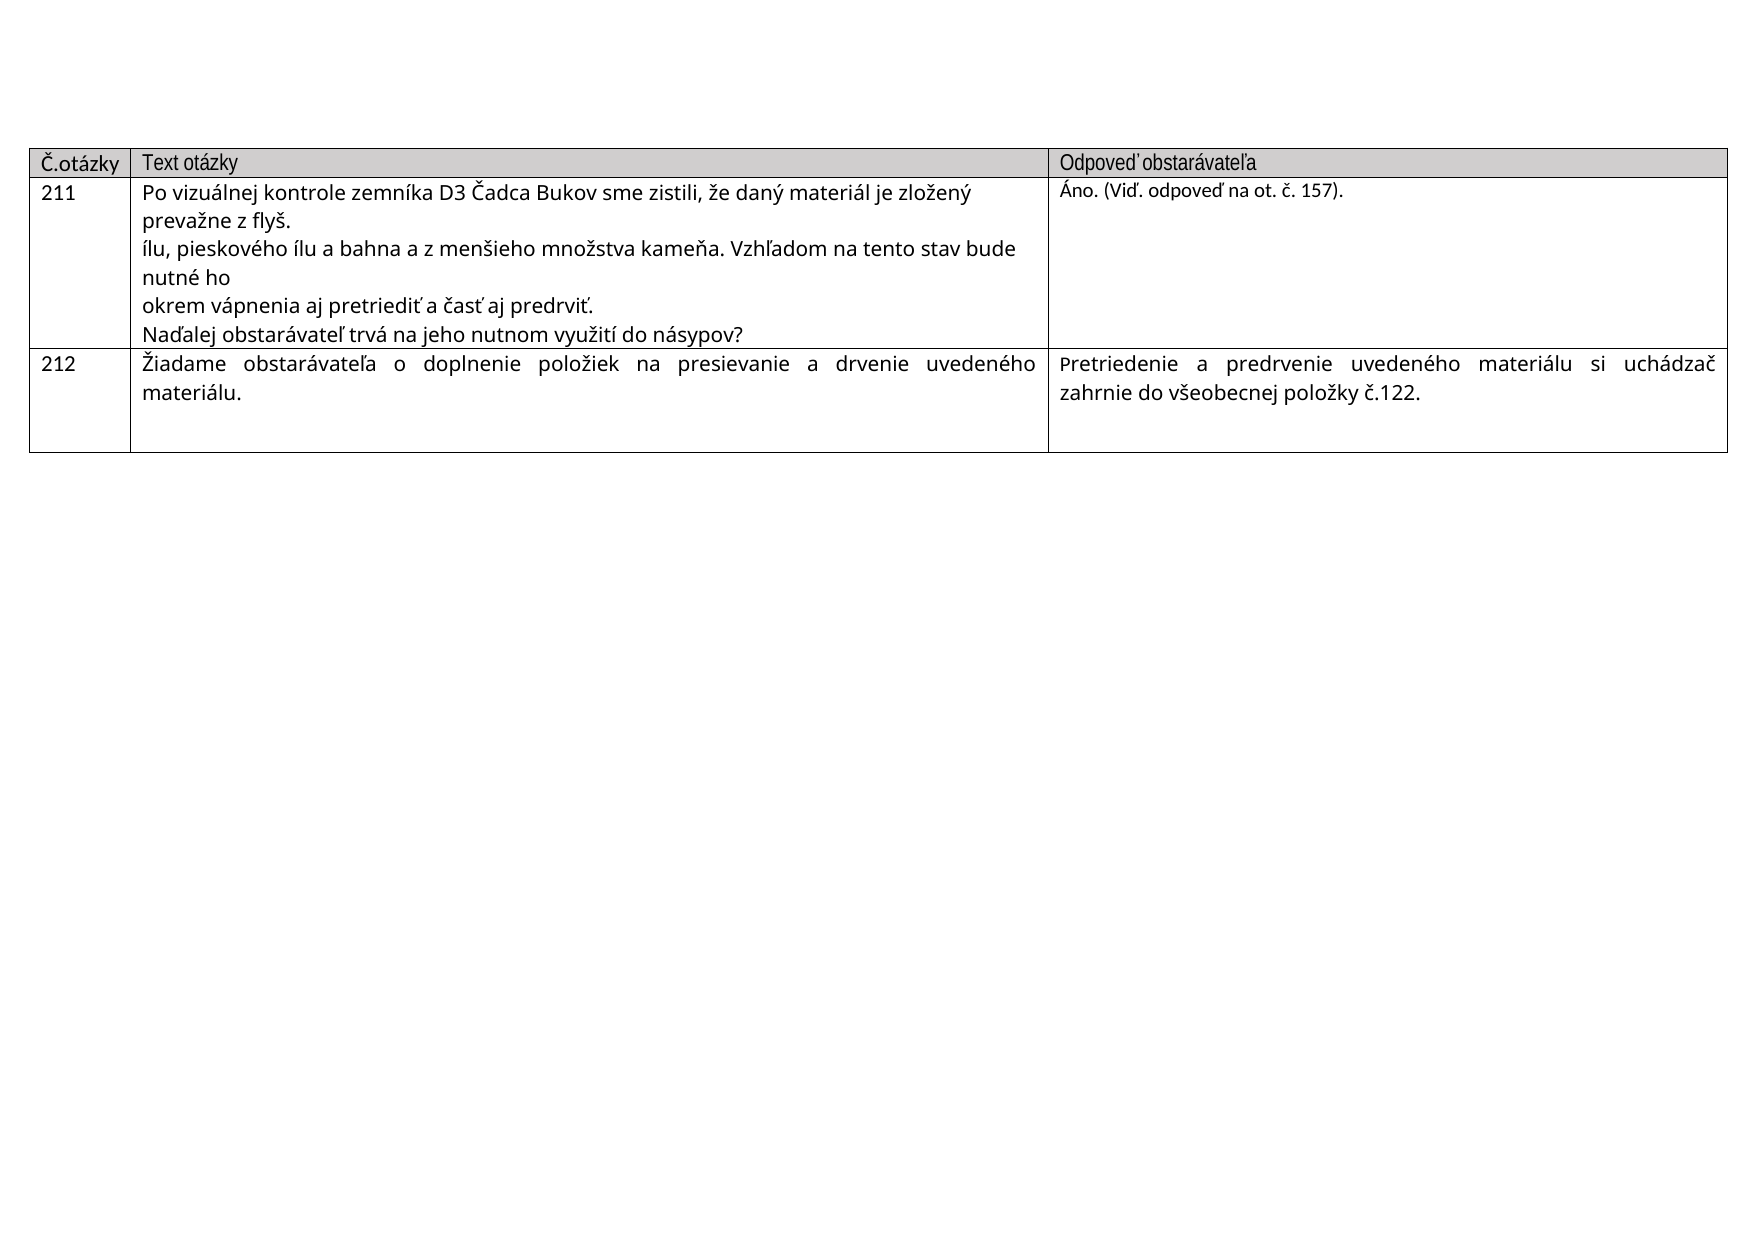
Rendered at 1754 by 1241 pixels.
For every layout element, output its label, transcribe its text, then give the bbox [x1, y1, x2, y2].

table_cell Po vizuálnej kontrole zemníka D3 Čadca Bukov sme zistili, že daný materiál je zložený prevažne z flyš. ílu, pieskového ílu a bahna a z menšieho množstva kameňa. Vzhľadom na tento stav bude nutné ho okrem vápnenia aj pretriediť a časť aj predrviť. Naďalej obstarávateľ trvá na jeho nutnom využití do násypov? [131, 178, 1048, 348]
table_header Odpoveď obstarávateľa [1049, 149, 1727, 177]
table_cell Áno. (Viď. odpoveď na ot. č. 157). [1049, 178, 1727, 348]
table_cell Pretriedenie a predrvenie uvedeného materiálu si uchádzač zahrnie do všeobecnej položky č.122. [1049, 349, 1727, 452]
table_header Č.otázky [30, 149, 130, 177]
table_cell Žiadame obstarávateľa o doplnenie položiek na presievanie a drvenie uvedeného materiálu. [131, 349, 1048, 452]
table_cell 211 [30, 178, 130, 348]
table_header Text otázky [131, 149, 1048, 177]
table_cell 212 [30, 349, 130, 452]
